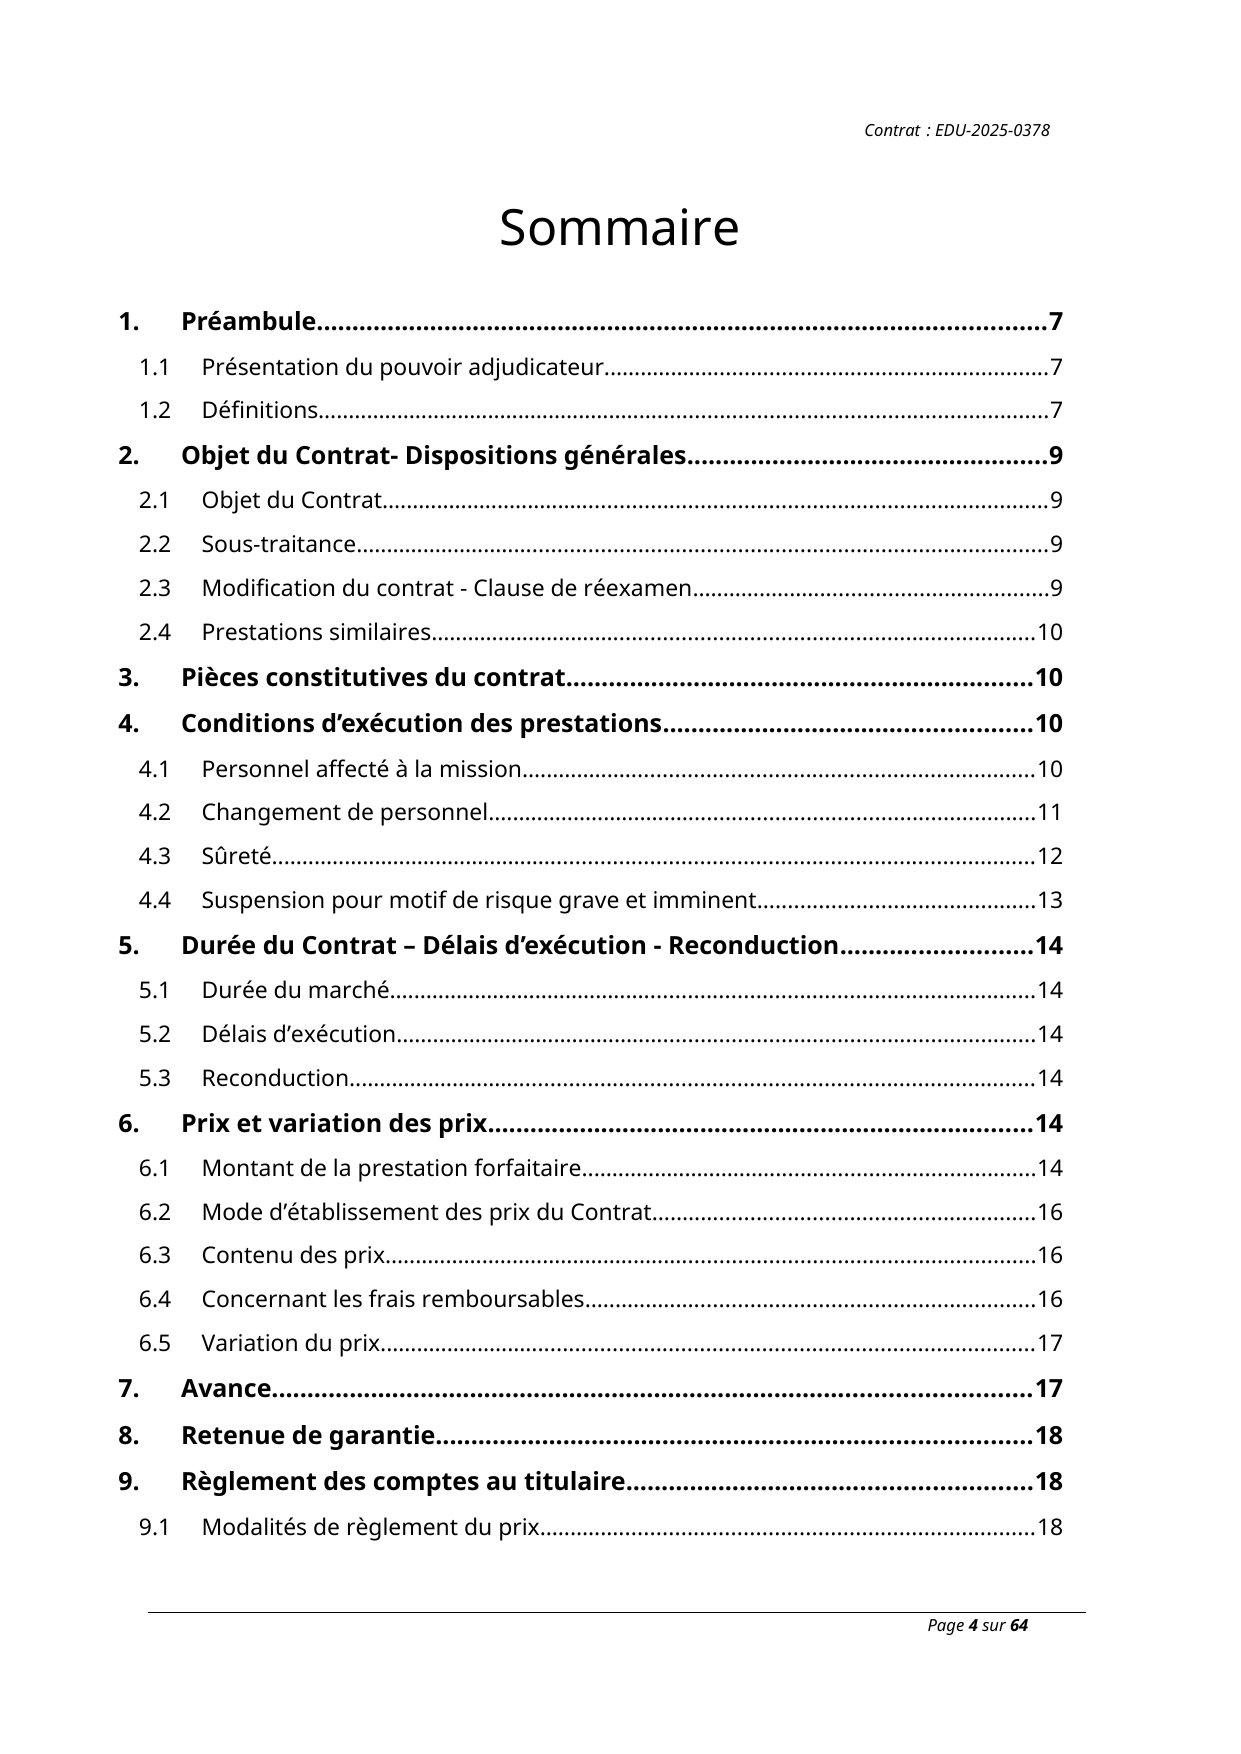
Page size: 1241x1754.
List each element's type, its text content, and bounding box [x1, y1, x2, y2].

text 1. Préambule 7 [118, 304, 1122, 338]
text 6. Prix et variation des prix 14 [118, 1105, 1122, 1139]
text 2.1 Objet du Contrat 9 [139, 484, 1122, 516]
text 5.1 Durée du marché 14 [139, 974, 1122, 1005]
text 4.3 Sûreté 12 [139, 840, 1122, 871]
text 8. Retenue de garantie 18 [118, 1417, 1122, 1451]
text 6.5 Variation du prix 17 [139, 1327, 1122, 1358]
text 6.4 Concernant les frais remboursables 16 [139, 1283, 1122, 1314]
text 2. Objet du Contrat- Dispositions générales 9 [118, 438, 1122, 472]
text 1.1 Présentation du pouvoir adjudicateur 7 [139, 350, 1122, 382]
text 2.2 Sous-traitance 9 [139, 528, 1122, 559]
text 4.2 Changement de personnel 11 [139, 796, 1122, 828]
text 6.2 Mode d’établissement des prix du Contrat 16 [139, 1196, 1122, 1227]
text 1.2 Définitions 7 [139, 394, 1122, 425]
text Sommaire [118, 192, 1122, 260]
text 5.2 Délais d’exécution 14 [139, 1018, 1122, 1049]
text 5. Durée du Contrat – Délais d’exécution - Reconduction 14 [118, 928, 1122, 962]
text 6.3 Contenu des prix 16 [139, 1239, 1122, 1271]
text 6.1 Montant de la prestation forfaitaire 14 [139, 1152, 1122, 1183]
text 4. Conditions d’exécution des prestations 10 [118, 706, 1122, 740]
text 5.3 Reconduction 14 [139, 1062, 1122, 1093]
text 2.4 Prestations similaires 10 [139, 616, 1122, 647]
text 9.1 Modalités de règlement du prix 18 [139, 1510, 1122, 1542]
text 3. Pièces constitutives du contrat 10 [118, 659, 1122, 693]
text 2.3 Modification du contrat - Clause de réexamen 9 [139, 572, 1122, 603]
text 9. Règlement des comptes au titulaire 18 [118, 1464, 1122, 1498]
text 4.1 Personnel affecté à la mission 10 [139, 753, 1122, 784]
text 7. Avance 17 [118, 1371, 1122, 1405]
text 4.4 Suspension pour motif de risque grave et imminent 13 [139, 884, 1122, 915]
